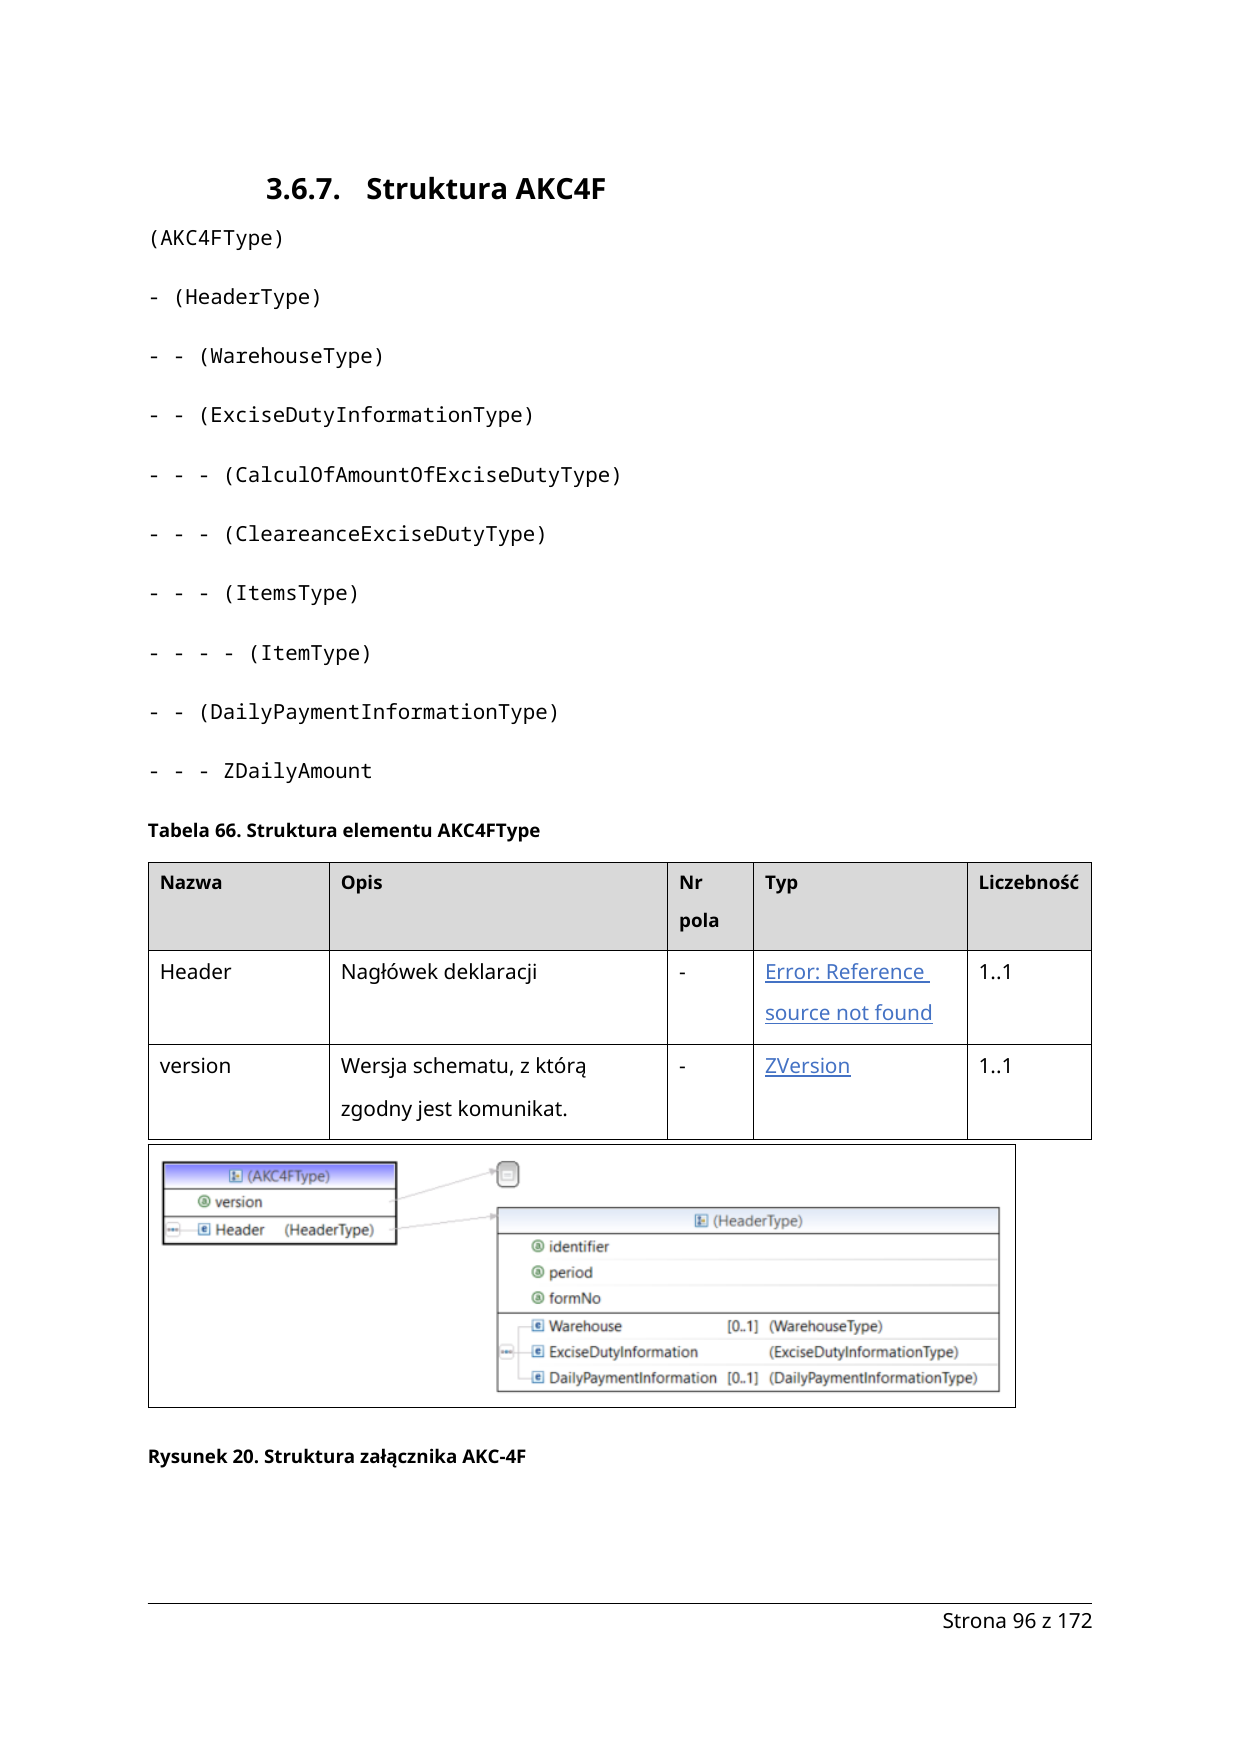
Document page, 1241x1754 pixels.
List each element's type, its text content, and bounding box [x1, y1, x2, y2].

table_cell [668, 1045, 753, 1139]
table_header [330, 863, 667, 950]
text - (HeaderType) [148, 282, 1092, 310]
picture [149, 1145, 1015, 1407]
text - - - - (ItemType) [148, 638, 1092, 666]
text (AKC4FType) [148, 223, 1092, 251]
text - - - (CleareanceExciseDutyType) [148, 519, 1092, 547]
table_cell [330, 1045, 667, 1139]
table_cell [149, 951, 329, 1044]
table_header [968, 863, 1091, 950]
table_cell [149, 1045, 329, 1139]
text - - (ExciseDutyInformationType) [148, 401, 1092, 429]
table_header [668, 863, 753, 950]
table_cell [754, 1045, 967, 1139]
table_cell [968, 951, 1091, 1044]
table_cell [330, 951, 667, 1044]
text - - (DailyPaymentInformationType) [148, 697, 1092, 725]
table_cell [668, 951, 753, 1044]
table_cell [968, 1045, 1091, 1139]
subtitle Struktura AKC4F [266, 173, 1092, 206]
text - - (WarehouseType) [148, 341, 1092, 370]
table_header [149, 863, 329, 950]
text - - - ZDailyAmount [148, 756, 1092, 784]
text - - - (ItemsType) [148, 578, 1092, 607]
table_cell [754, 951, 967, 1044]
text - - - (CalculOfAmountOfExciseDutyType) [148, 460, 1092, 488]
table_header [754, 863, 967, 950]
